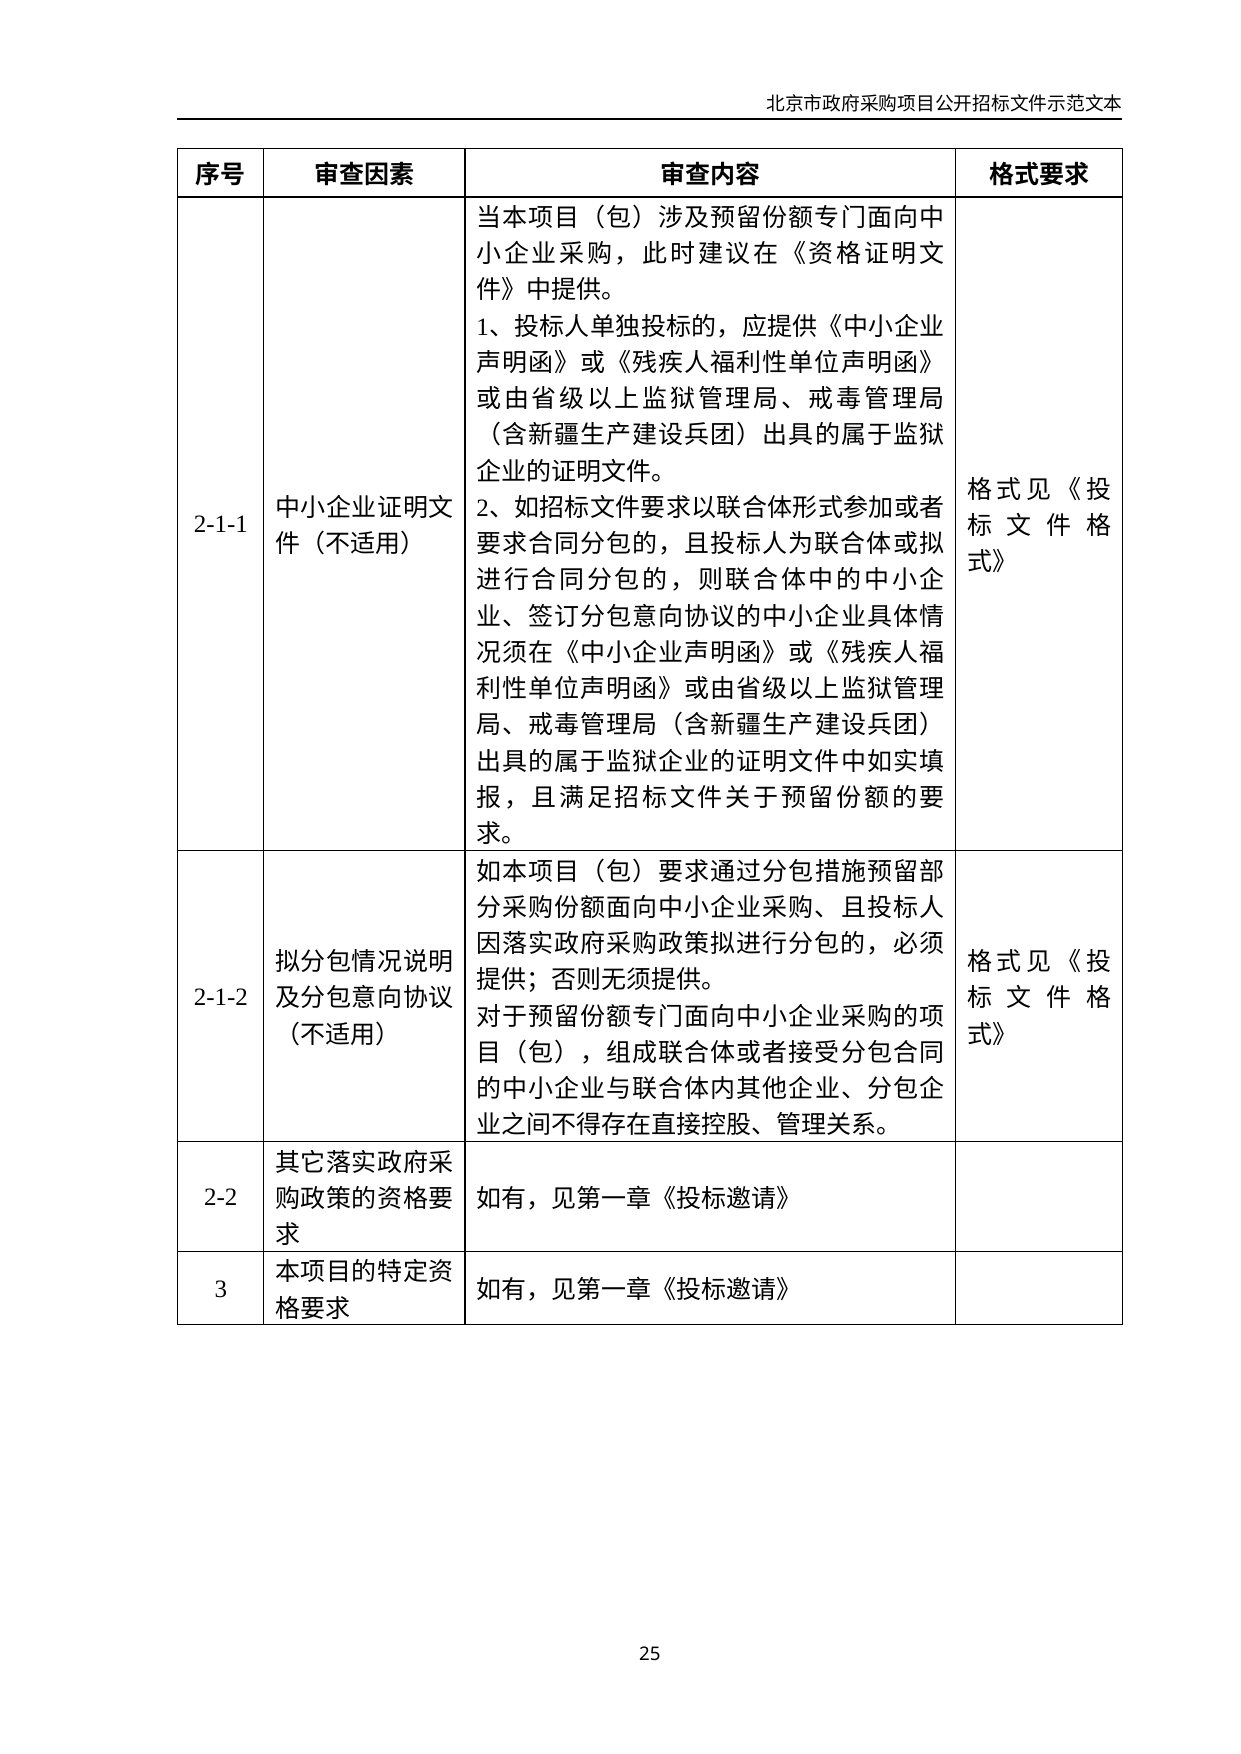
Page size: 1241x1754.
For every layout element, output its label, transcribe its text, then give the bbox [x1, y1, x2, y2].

table_cell 本项目的特定资格要求 [264, 1252, 464, 1324]
table_cell 如有，见第一章《投标邀请》 [466, 1142, 955, 1251]
table_cell 中小企业证明文件（不适用） [264, 198, 464, 850]
table_cell 格式见《投标文件格式》 [956, 198, 1122, 850]
table_cell [956, 1142, 1122, 1251]
table_header 格式要求 [956, 149, 1122, 196]
table_cell 2-1-1 [178, 198, 263, 850]
table_header 审查内容 [466, 149, 955, 196]
table_cell [956, 1252, 1122, 1324]
table_header 序号 [178, 149, 263, 196]
table_cell 如本项目（包）要求通过分包措施预留部分采购份额面向中小企业采购、且投标人因落实政府采购政策拟进行分包的，必须提供；否则无须提供。 对于预留份额专门面向中小企业采购的项目（包），组成联合体或者接受分包合同的中小企业与联合体内其他企业、分包企业之间不得存在直接控股、管理关系。 [466, 851, 955, 1141]
table_cell 格式见《投标文件格式》 [956, 851, 1122, 1141]
table_cell 其它落实政府采购政策的资格要求 [264, 1142, 464, 1251]
table_header 审查因素 [264, 149, 464, 196]
table_cell 3 [178, 1252, 263, 1324]
table_cell 拟分包情况说明及分包意向协议（不适用） [264, 851, 464, 1141]
table_cell 2-1-2 [178, 851, 263, 1141]
table_cell 2-2 [178, 1142, 263, 1251]
table_cell 如有，见第一章《投标邀请》 [466, 1252, 955, 1324]
table_cell 当本项目（包）涉及预留份额专门面向中小企业采购，此时建议在《资格证明文件》中提供。 1、投标人单独投标的，应提供《中小企业声明函》或《残疾人福利性单位声明函》或由省级以上监狱管理局、戒毒管理局（含新疆生产建设兵团）出具的属于监狱企业的证明文件。 2、如招标文件要求以联合体形式参加或者要求合同分包的，且投标人为联合体或拟进行合同分包的，则联合体中的中小企业、签订分包意向协议的中小企业具体情况须在《中小企业声明函》或《残疾人福利性单位声明函》或由省级以上监狱管理局、戒毒管理局（含新疆生产建设兵团）出具的属于监狱企业的证明文件中如实填报，且满足招标文件关于预留份额的要求。 [466, 198, 955, 850]
